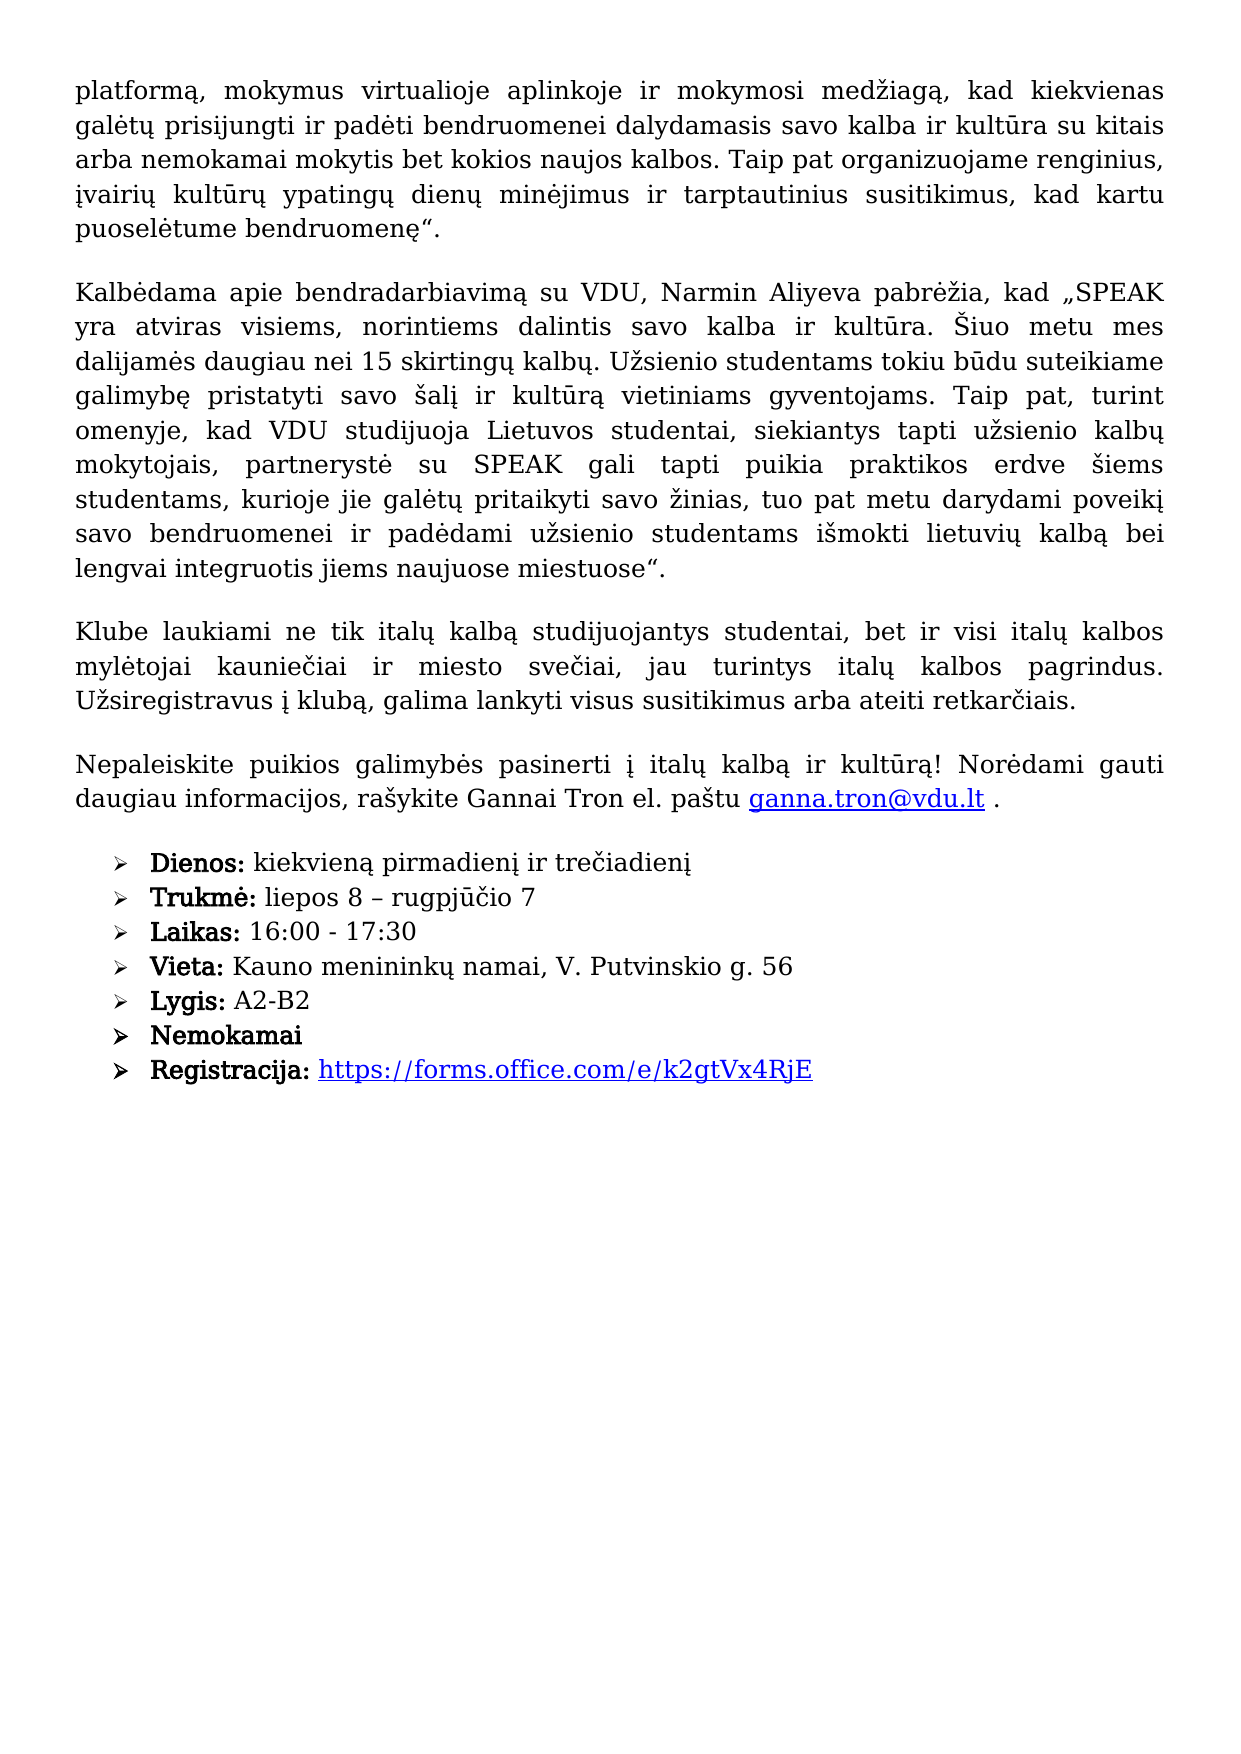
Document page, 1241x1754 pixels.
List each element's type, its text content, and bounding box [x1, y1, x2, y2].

list Trukmė: liepos 8 – rugpjūčio 7 [112, 881, 1165, 911]
list Dienos: kiekvieną pirmadienį ir trečiadienį [112, 847, 1165, 877]
text Nepaleiskite puikios galimybės pasinerti į italų kalbą ir kultūrą! Norėdami gauti daugiau informacijos, rašykite Gannai Tron el. paštu ganna.tron@vdu.lt . [75, 749, 1165, 813]
text Klube laukiami ne tik italų kalbą studijuojantys studentai, bet ir visi italų kalbos mylėtojai kauniečiai ir miesto svečiai, jau turintys italų kalbos pagrindus. Užsiregistravus į klubą, galima lankyti visus susitikimus arba ateiti retkarčiais. [75, 616, 1165, 715]
list Registracija: https://forms.office.com/e/k2gtVx4RjE [112, 1054, 1165, 1084]
list Nemokamai [112, 1019, 1165, 1049]
list Lygis: A2-B2 [112, 985, 1165, 1015]
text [75, 75, 1165, 243]
text Kalbėdama apie bendradarbiavimą su VDU, Narmin Aliyeva pabrėžia, kad „SPEAK yra atviras visiems, norintiems dalintis savo kalba ir kultūra. Šiuo metu mes dalijamės daugiau nei 15 skirtingų kalbų. Užsienio studentams tokiu būdu suteikiame galimybę pristatyti savo šalį ir kultūrą vietiniams gyventojams. Taip pat, turint omenyje, kad VDU studijuoja Lietuvos studentai, siekiantys tapti užsienio kalbų mokytojais, partnerystė su SPEAK gali tapti puikia praktikos erdve šiems studentams, kurioje jie galėtų pritaikyti savo žinias, tuo pat metu darydami poveikį savo bendruomenei ir padėdami užsienio studentams išmokti lietuvių kalbą bei lengvai integruotis jiems naujuose miestuose“. [75, 277, 1165, 582]
list Vieta: Kauno menininkų namai, V. Putvinskio g. 56 [112, 950, 1165, 980]
list Laikas: 16:00 - 17:30 [112, 916, 1165, 946]
